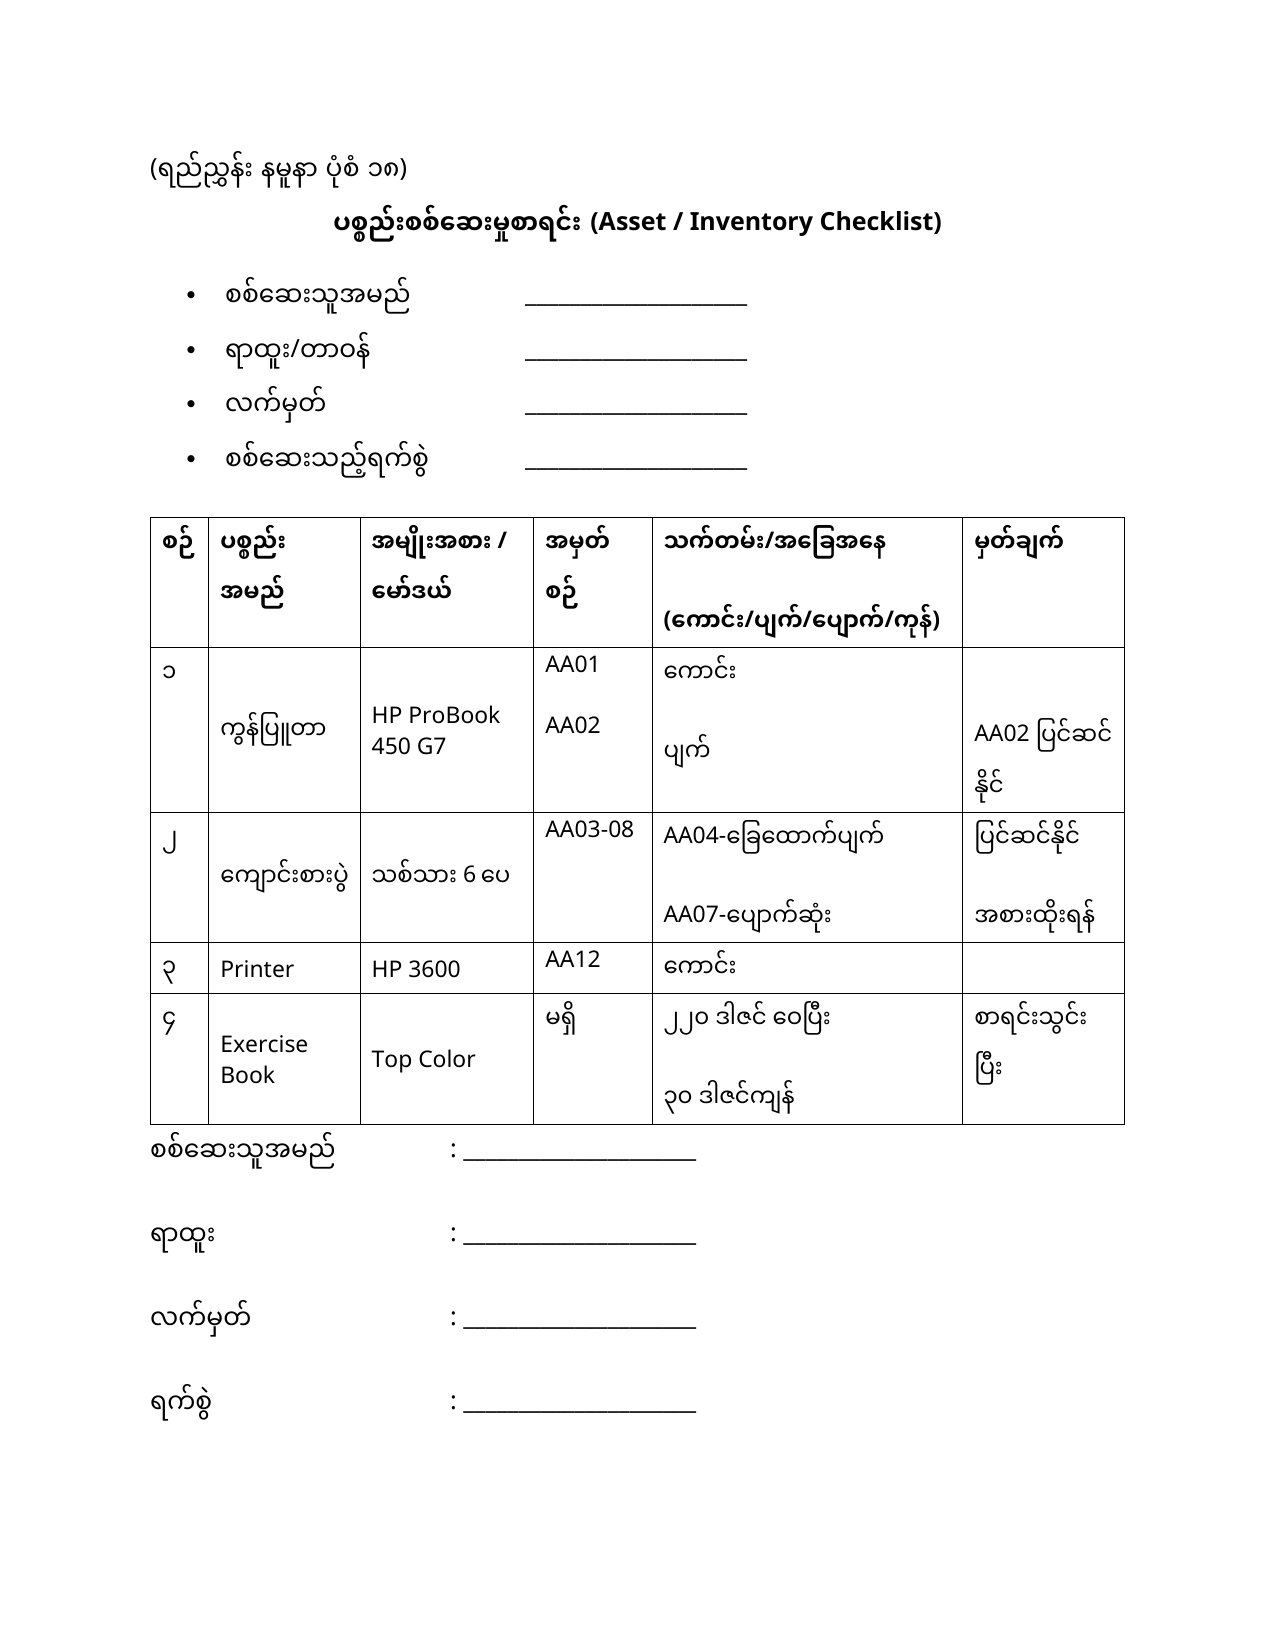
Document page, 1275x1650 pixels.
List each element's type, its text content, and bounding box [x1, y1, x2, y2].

table_header သက်တမ်း/အခြေအနေ (ကောင်း/ပျက်/ပျောက်/ကုန်) [653, 605, 962, 735]
list လက်မှတ် ____________________ [187, 437, 1125, 491]
table_cell [963, 1031, 1124, 1081]
table_cell Exercise Book [209, 1082, 360, 1211]
table_cell AA01 AA02 [534, 736, 652, 899]
table_cell AA03-08 [534, 900, 652, 1030]
table_cell Top Color [361, 1082, 533, 1211]
table_cell ၂ [151, 900, 208, 1030]
text ရာထူး : _____________________ [150, 1296, 1125, 1351]
table_cell Printer [209, 1031, 360, 1081]
table_cell ၂၂၀ ဒါဇင် ဝေပြီး ၃၀ ဒါဇင်ကျန် [653, 1082, 962, 1211]
table_cell စာရင်းသွင်းပြီး [963, 1082, 1124, 1211]
table_cell ကွန်ပြူတာ [209, 736, 360, 899]
table_cell AA12 [534, 1031, 652, 1081]
text (ရည်ညွှန်း နမူနာ ပုံစံ ၁၈) [150, 150, 1125, 184]
list စစ်ဆေးသူအမည် ____________________ [187, 269, 1125, 324]
table_header စဉ် [151, 605, 208, 735]
table_cell AA04-ခြေထောက်ပျက် AA07-ပျောက်ဆုံး [653, 900, 962, 1030]
text လက်မှတ် : _____________________ [150, 1380, 1125, 1434]
table_cell ကောင်း ပျက် [653, 736, 962, 899]
table_cell HP ProBook 450 G7 [361, 736, 533, 899]
table_header အမျိုးအစား / မော်ဒယ် [361, 605, 533, 735]
table_cell သစ်သား 6ပေ [361, 900, 533, 1030]
list ရာထူး/တာဝန် ____________________ [187, 353, 1125, 408]
table_cell ကောင်း [653, 1031, 962, 1081]
table_cell AA02 ပြင်ဆင်နိုင် [963, 736, 1124, 899]
list စစ်ဆေးသည့်ရက်စွဲ ____________________ [187, 521, 1125, 575]
table_cell မရှိ [534, 1082, 652, 1211]
table_cell ၃ [151, 1031, 208, 1081]
subtitle ပစ္စည်းစစ်ဆေးမှုစာရင်း (Asset / Inventory Checklist) [150, 203, 1125, 237]
table_header မှတ်ချက် [963, 605, 1124, 735]
text စစ်ဆေးသူအမည် : _____________________ [150, 1212, 1125, 1267]
table_cell ၁ [151, 736, 208, 899]
table_cell HP 3600 [361, 1031, 533, 1081]
table_cell ပြင်ဆင်နိုင် အစားထိုးရန် [963, 900, 1124, 1030]
table_cell ၄ [151, 1082, 208, 1211]
table_header အမှတ်စဉ် [534, 605, 652, 735]
table_cell ကျောင်းစားပွဲ [209, 900, 360, 1030]
table_header ပစ္စည်းအမည် [209, 605, 360, 735]
